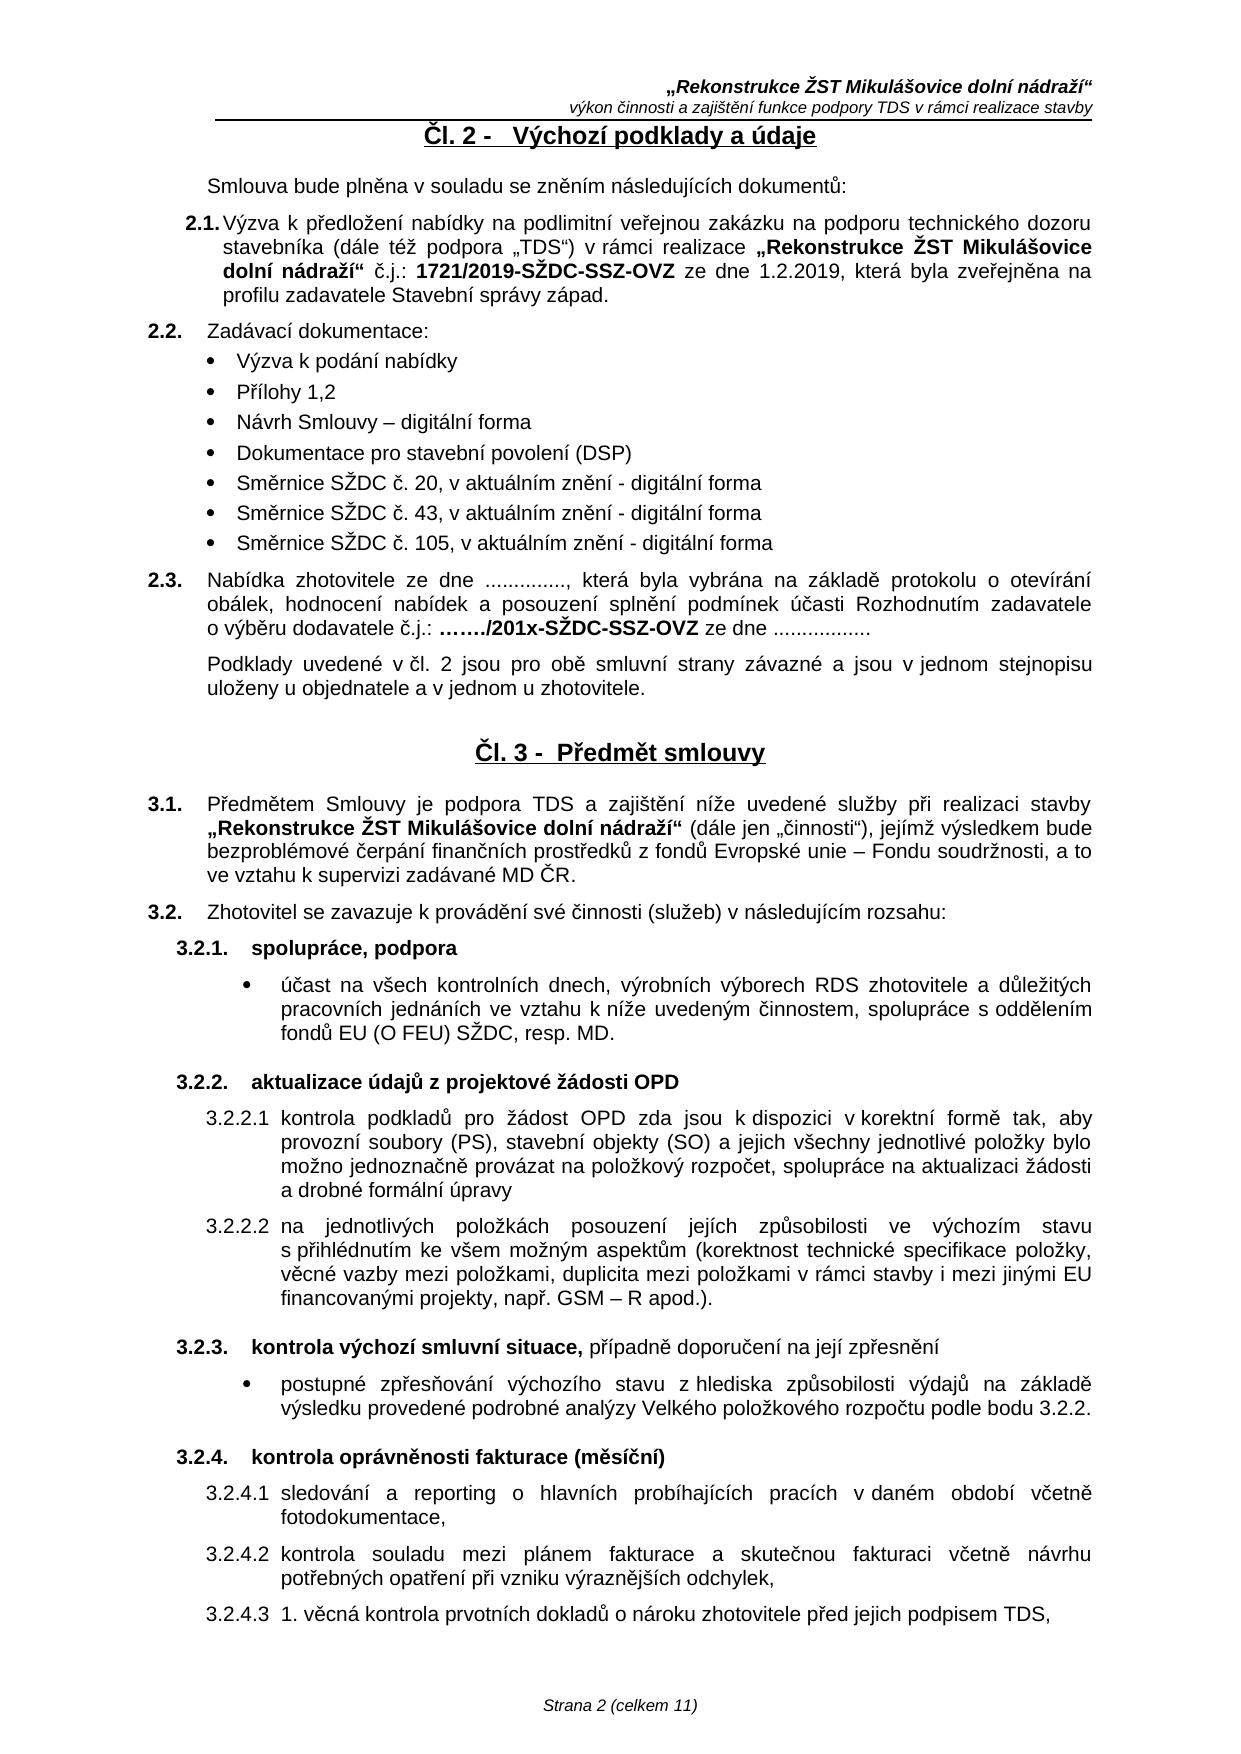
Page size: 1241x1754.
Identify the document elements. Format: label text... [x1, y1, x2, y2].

list kontrola souladu mezi plánem fakturace a skutečnou fakturaci včetně návrhu potřebných opatření při vzniku výraznějších odchylek, [206, 1542, 1092, 1589]
list Směrnice SŽDC č. 105, v aktuálním znění - digitální forma [207, 531, 1092, 555]
list Zadávací dokumentace: [148, 319, 1092, 343]
list Návrh Smlouvy – digitální forma [207, 410, 1092, 434]
list kontrola výchozí smluvní situace, případně doporučení na její zpřesnění [176, 1335, 1092, 1359]
subtitle Čl. 3 - Předmět smlouvy [148, 738, 1092, 766]
subtitle Čl. 2 - Výchozí podklady a údaje [148, 121, 1092, 149]
list sledování a reporting o hlavních probíhajících pracích v daném období včetně fotodokumentace, [206, 1481, 1092, 1529]
list kontrola oprávněnosti fakturace (měsíční) [176, 1445, 1092, 1469]
list Nabídka zhotovitele ze dne .............., která byla vybrána na základě protokolu o otevírání obálek, hodnocení nabídek a posouzení splnění podmínek účasti Rozhodnutím zadavatele o výběru dodavatele č.j.: ……./201x-SŽDC-SSZ-OVZ ze dne ................. [148, 568, 1092, 640]
list kontrola podkladů pro žádost OPD zda jsou k dispozici v korektní formě tak, aby provozní soubory (PS), stavební objekty (SO) a jejich všechny jednotlivé položky bylo možno jednoznačně provázat na položkový rozpočet, spolupráce na aktualizaci žádosti a drobné formální úpravy [206, 1106, 1092, 1202]
list 1. věcná kontrola prvotních dokladů o nároku zhotovitele před jejich podpisem TDS, [206, 1602, 1092, 1626]
list spolupráce, podpora [176, 936, 1092, 960]
list aktualizace údajů z projektové žádosti OPD [176, 1069, 1092, 1093]
list Dokumentace pro stavební povolení (DSP) [207, 440, 1092, 464]
list účast na všech kontrolních dnech, výrobních výborech RDS zhotovitele a důležitých pracovních jednáních ve vztahu k níže uvedeným činnostem, spolupráce s oddělením fondů EU (O FEU) SŽDC, resp. MD. [243, 973, 1092, 1044]
list Směrnice SŽDC č. 20, v aktuálním znění - digitální forma [207, 471, 1092, 495]
list postupné zpřesňování výchozího stavu z hlediska způsobilosti výdajů na základě výsledku provedené podrobné analýzy Velkého položkového rozpočtu podle bodu 3.2.2. [243, 1372, 1092, 1420]
list Předmětem Smlouvy je podpora TDS a zajištění níže uvedené služby při realizaci stavby „Rekonstrukce ŽST Mikulášovice dolní nádraží“ (dále jen „činnosti“), jejímž výsledkem bude bezproblémové čerpání finančních prostředků z fondů Evropské unie – Fondu soudržnosti, a to ve vztahu k supervizi zadávané MD ČR. [148, 791, 1092, 887]
list Směrnice SŽDC č. 43, v aktuálním znění - digitální forma [207, 501, 1092, 525]
list Výzva k podání nabídky [207, 349, 1092, 373]
text Smlouva bude plněna v souladu se zněním následujících dokumentů: [207, 174, 1092, 198]
list Výzva k předložení nabídky na podlimitní veřejnou zakázku na podporu technického dozoru stavebníka (dále též podpora „TDS“) v rámci realizace „Rekonstrukce ŽST Mikulášovice dolní nádraží“ č.j.: 1721/2019-SŽDC-SSZ-OVZ ze dne 1.2.2019, která byla zveřejněna na profilu zadavatele Stavební správy západ. [185, 211, 1092, 307]
text Podklady uvedené v čl. 2 jsou pro obě smluvní strany závazné a jsou v jednom stejnopisu uloženy u objednatele a v jednom u zhotovitele. [207, 652, 1092, 700]
list na jednotlivých položkách posouzení jejích způsobilosti ve výchozím stavu s přihlédnutím ke všem možným aspektům (korektnost technické specifikace položky, věcné vazby mezi položkami, duplicita mezi položkami v rámci stavby i mezi jinými EU financovanými projekty, např. GSM – R apod.). [206, 1214, 1092, 1310]
list Přílohy 1,2 [207, 380, 1092, 404]
list Zhotovitel se zavazuje k provádění své činnosti (služeb) v následujícím rozsahu: [148, 900, 1092, 924]
